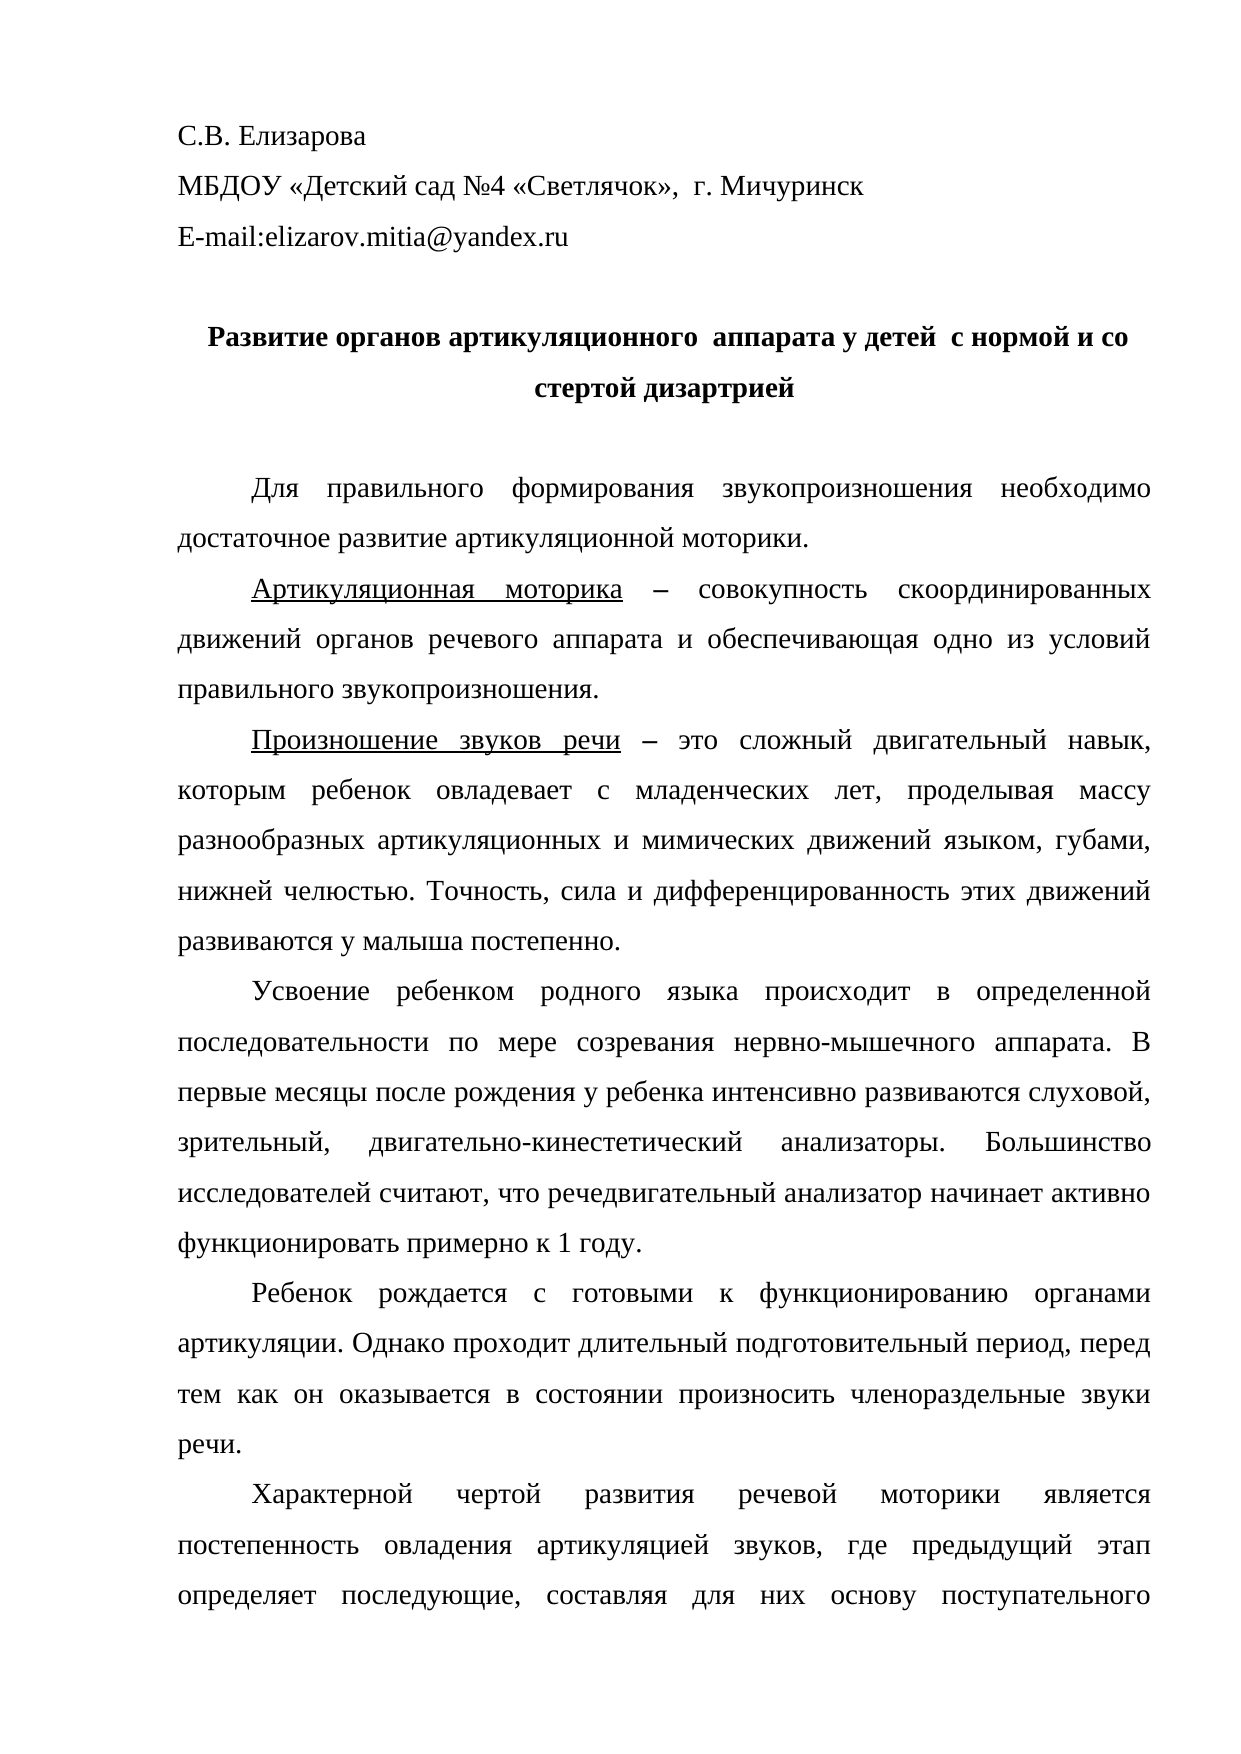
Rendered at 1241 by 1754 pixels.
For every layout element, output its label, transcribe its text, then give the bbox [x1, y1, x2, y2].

text Артикуляционная моторика – совокупность скоординированных движений органов речевого аппарата и обеспечивающая одно из условий правильного звукопроизношения. [177, 571, 1152, 705]
text E-mail:elizarov.mitia@yandex.ru [177, 219, 1152, 252]
text МБДОУ «Детский сад №4 «Светлячок», г. Мичуринск [177, 168, 1152, 202]
text Развитие органов артикуляционного аппарата у детей с нормой и со стертой дизартрией [177, 319, 1152, 403]
text Усвоение ребенком родного языка происходит в определенной последовательности по мере созревания нервно-мышечного аппарата. В первые месяцы после рождения у ребенка интенсивно развиваются слуховой, зрительный, двигательно-кинестетический анализаторы. Большинство исследователей считают, что речедвигательный анализатор начинает активно функционировать примерно к 1 году. [177, 973, 1152, 1258]
text Ребенок рождается с готовыми к функционированию органами артикуляции. Однако проходит длительный подготовительный период, перед тем как он оказывается в состоянии произносить членораздельные звуки речи. [177, 1275, 1152, 1460]
text Для правильного формирования звукопроизношения необходимо достаточное развитие артикуляционной моторики. [177, 470, 1152, 554]
text Произношение звуков речи – это сложный двигательный навык, которым ребенок овладевает с младенческих лет, проделывая массу разнообразных артикуляционных и мимических движений языком, губами, нижней челюстью. Точность, сила и дифференцированность этих движений развиваются у малыша постепенно. [177, 722, 1152, 957]
text С.В. Елизарова [177, 118, 1152, 152]
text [177, 1477, 1152, 1611]
